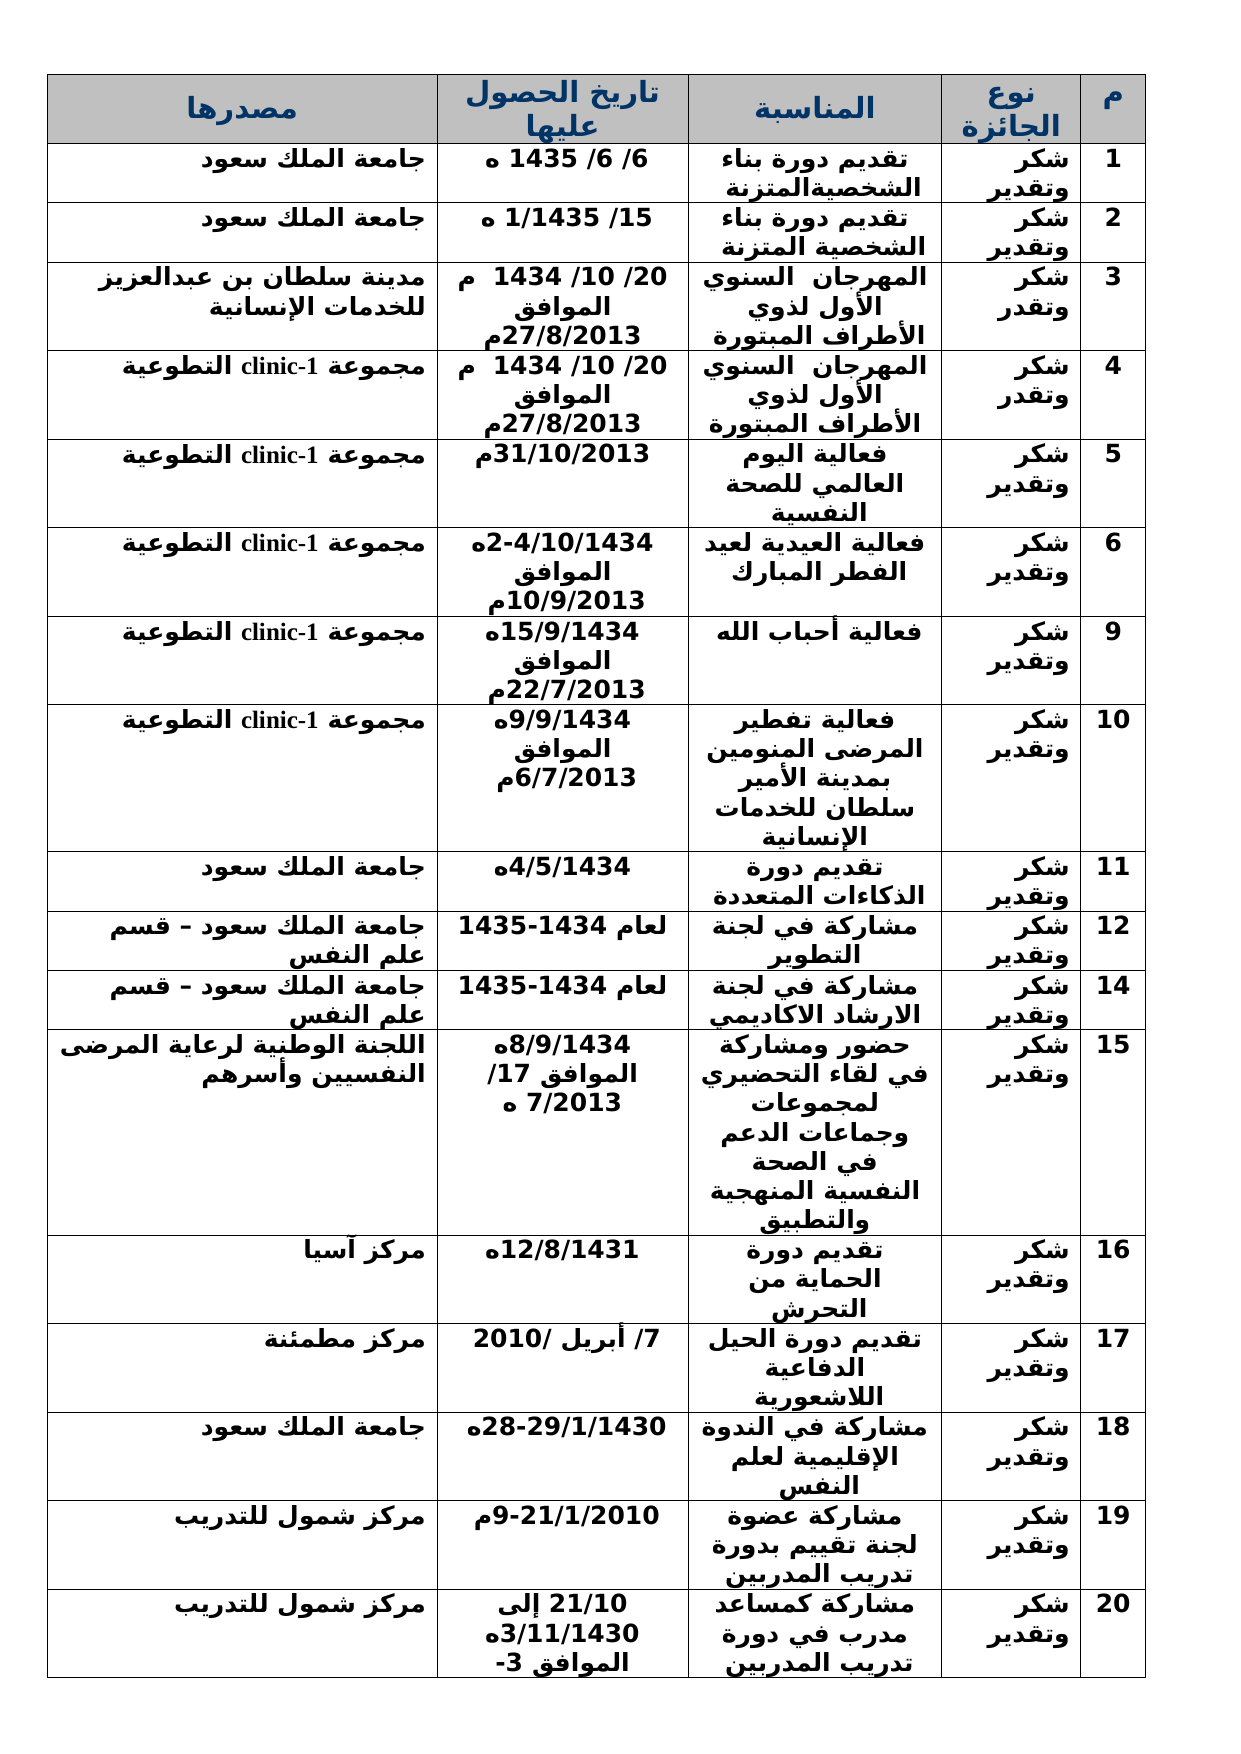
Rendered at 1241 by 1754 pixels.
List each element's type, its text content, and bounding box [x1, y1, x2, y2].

table_cell شكر وتقدير [942, 1413, 1080, 1500]
table_cell 31/10/2013م [438, 440, 688, 527]
table_cell 12/8/1431ه [438, 1236, 688, 1323]
table_cell شكر وتقدير [942, 203, 1080, 262]
table_cell المهرجان السنوي الأول لذوي الأطراف المبتورة [689, 263, 941, 350]
table_cell حضور ومشاركة في لقاء التحضيري لمجموعات وجماعات الدعم في الصحة النفسية المنهجية والتطبيق [689, 1030, 941, 1234]
table_cell شكر وتقدر [942, 351, 1080, 439]
table_cell فعالية العيدية لعيد الفطر المبارك [689, 528, 941, 616]
table_cell شكر وتقدير [942, 528, 1080, 616]
table_cell مجموعة clinic-1 التطوعية [48, 528, 437, 616]
table_cell شكر وتقدير [942, 617, 1080, 704]
table_cell 15 [1081, 1030, 1145, 1234]
table_cell 5 [1081, 440, 1145, 527]
table_cell 15/9/1434ه الموافق 22/7/2013م [438, 617, 688, 704]
table_cell 4 [1081, 351, 1145, 439]
table_cell 11 [1081, 852, 1145, 911]
table_cell فعالية تفطير المرضى المنومين بمدينة الأمير سلطان للخدمات الإنسانية [689, 705, 941, 851]
table_cell 9 [1081, 617, 1145, 704]
table_cell جامعة الملك سعود [48, 203, 437, 262]
table_cell مجموعة clinic-1 التطوعية [48, 440, 437, 527]
table_cell 16 [1081, 1236, 1145, 1323]
table_cell 4/5/1434ه [438, 852, 688, 911]
table_cell المهرجان السنوي الأول لذوي الأطراف المبتورة [689, 351, 941, 439]
table_cell مركز شمول للتدريب [48, 1590, 437, 1677]
table_cell لعام 1434-1435 [438, 971, 688, 1029]
table_header نوع الجائزة [942, 75, 1080, 143]
table_cell مشاركة في لجنة الارشاد الاكاديمي [689, 971, 941, 1029]
table_cell شكر وتقدير [942, 1324, 1080, 1412]
table_cell 7/ أبريل /2010 [438, 1324, 688, 1412]
table_cell 8/9/1434ه الموافق 17/ 7/2013 ه [438, 1030, 688, 1234]
table_cell مشاركة في الندوة الإقليمية لعلم النفس [689, 1413, 941, 1500]
table_cell شكر وتقدير [942, 912, 1080, 970]
table_cell مركز شمول للتدريب [48, 1501, 437, 1589]
table_header المناسبة [689, 75, 941, 143]
table_cell 17 [1081, 1324, 1145, 1412]
table_cell شكر وتقدر [942, 263, 1080, 350]
table_cell 6 [1081, 528, 1145, 616]
table_cell شكر وتقدير [942, 1590, 1080, 1677]
table_cell مدينة سلطان بن عبدالعزيز للخدمات الإنسانية [48, 263, 437, 350]
table_cell 1 [1081, 144, 1145, 202]
table_cell جامعة الملك سعود [48, 852, 437, 911]
table_cell تقديم دورة الحماية من التحرش [689, 1236, 941, 1323]
table_header مصدرها [48, 75, 437, 143]
table_cell جامعة الملك سعود [48, 1413, 437, 1500]
table_cell مجموعة clinic-1 التطوعية [48, 351, 437, 439]
table_cell 19 [1081, 1501, 1145, 1589]
table_cell شكر وتقدير [942, 440, 1080, 527]
table_cell 9/9/1434ه الموافق 6/7/2013م [438, 705, 688, 851]
table_cell شكر وتقدير [942, 852, 1080, 911]
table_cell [438, 1590, 688, 1677]
table_cell جامعة الملك سعود – قسم علم النفس [48, 971, 437, 1029]
table_cell مجموعة clinic-1 التطوعية [48, 705, 437, 851]
table_cell مشاركة عضوة لجنة تقييم بدورة تدريب المدربين [689, 1501, 941, 1589]
table_cell 6/ 6/ 1435 ه [438, 144, 688, 202]
table_cell 3 [1081, 263, 1145, 350]
table_cell تقديم دورة الحيل الدفاعية اللاشعورية [689, 1324, 941, 1412]
table_cell مركز آسيا [48, 1236, 437, 1323]
table_cell 2 [1081, 203, 1145, 262]
table_cell اللجنة الوطنية لرعاية المرضى النفسيين وأسرهم [48, 1030, 437, 1234]
table_cell شكر وتقدير [942, 144, 1080, 202]
table_cell 18 [1081, 1413, 1145, 1500]
table_cell 15/ 1/1435 ه [438, 203, 688, 262]
table_header تاريخ الحصول عليها [438, 75, 688, 143]
table_cell شكر وتقدير [942, 1236, 1080, 1323]
table_cell جامعة الملك سعود [48, 144, 437, 202]
table_cell شكر وتقدير [942, 705, 1080, 851]
table_cell 12 [1081, 912, 1145, 970]
table_cell مركز مطمئنة [48, 1324, 437, 1412]
table_cell 20 [1081, 1590, 1145, 1677]
table_cell مشاركة في لجنة التطوير [689, 912, 941, 970]
table_cell 2-4/10/1434ه الموافق 10/9/2013م [438, 528, 688, 616]
table_cell تقديم دورة الذكاءات المتعددة [689, 852, 941, 911]
table_cell 20/ 10/ 1434 م الموافق 27/8/2013م [438, 263, 688, 350]
table_cell جامعة الملك سعود – قسم علم النفس [48, 912, 437, 970]
table_cell تقديم دورة بناء الشخصيةالمتزنة [689, 144, 941, 202]
table_cell 20/ 10/ 1434 م الموافق 27/8/2013م [438, 351, 688, 439]
table_cell تقديم دورة بناء الشخصية المتزنة [689, 203, 941, 262]
table_cell 10 [1081, 705, 1145, 851]
table_cell شكر وتقدير [942, 1030, 1080, 1234]
table_cell شكر وتقدير [942, 971, 1080, 1029]
table_cell لعام 1434-1435 [438, 912, 688, 970]
table_cell فعالية أحباب الله [689, 617, 941, 704]
table_cell 9-21/1/2010م [438, 1501, 688, 1589]
table_cell مجموعة clinic-1 التطوعية [48, 617, 437, 704]
table_cell شكر وتقدير [942, 1501, 1080, 1589]
table_header م [1081, 75, 1145, 143]
table_cell 14 [1081, 971, 1145, 1029]
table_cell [689, 1590, 941, 1677]
table_cell 28-29/1/1430ه [438, 1413, 688, 1500]
table_cell فعالية اليوم العالمي للصحة النفسية [689, 440, 941, 527]
